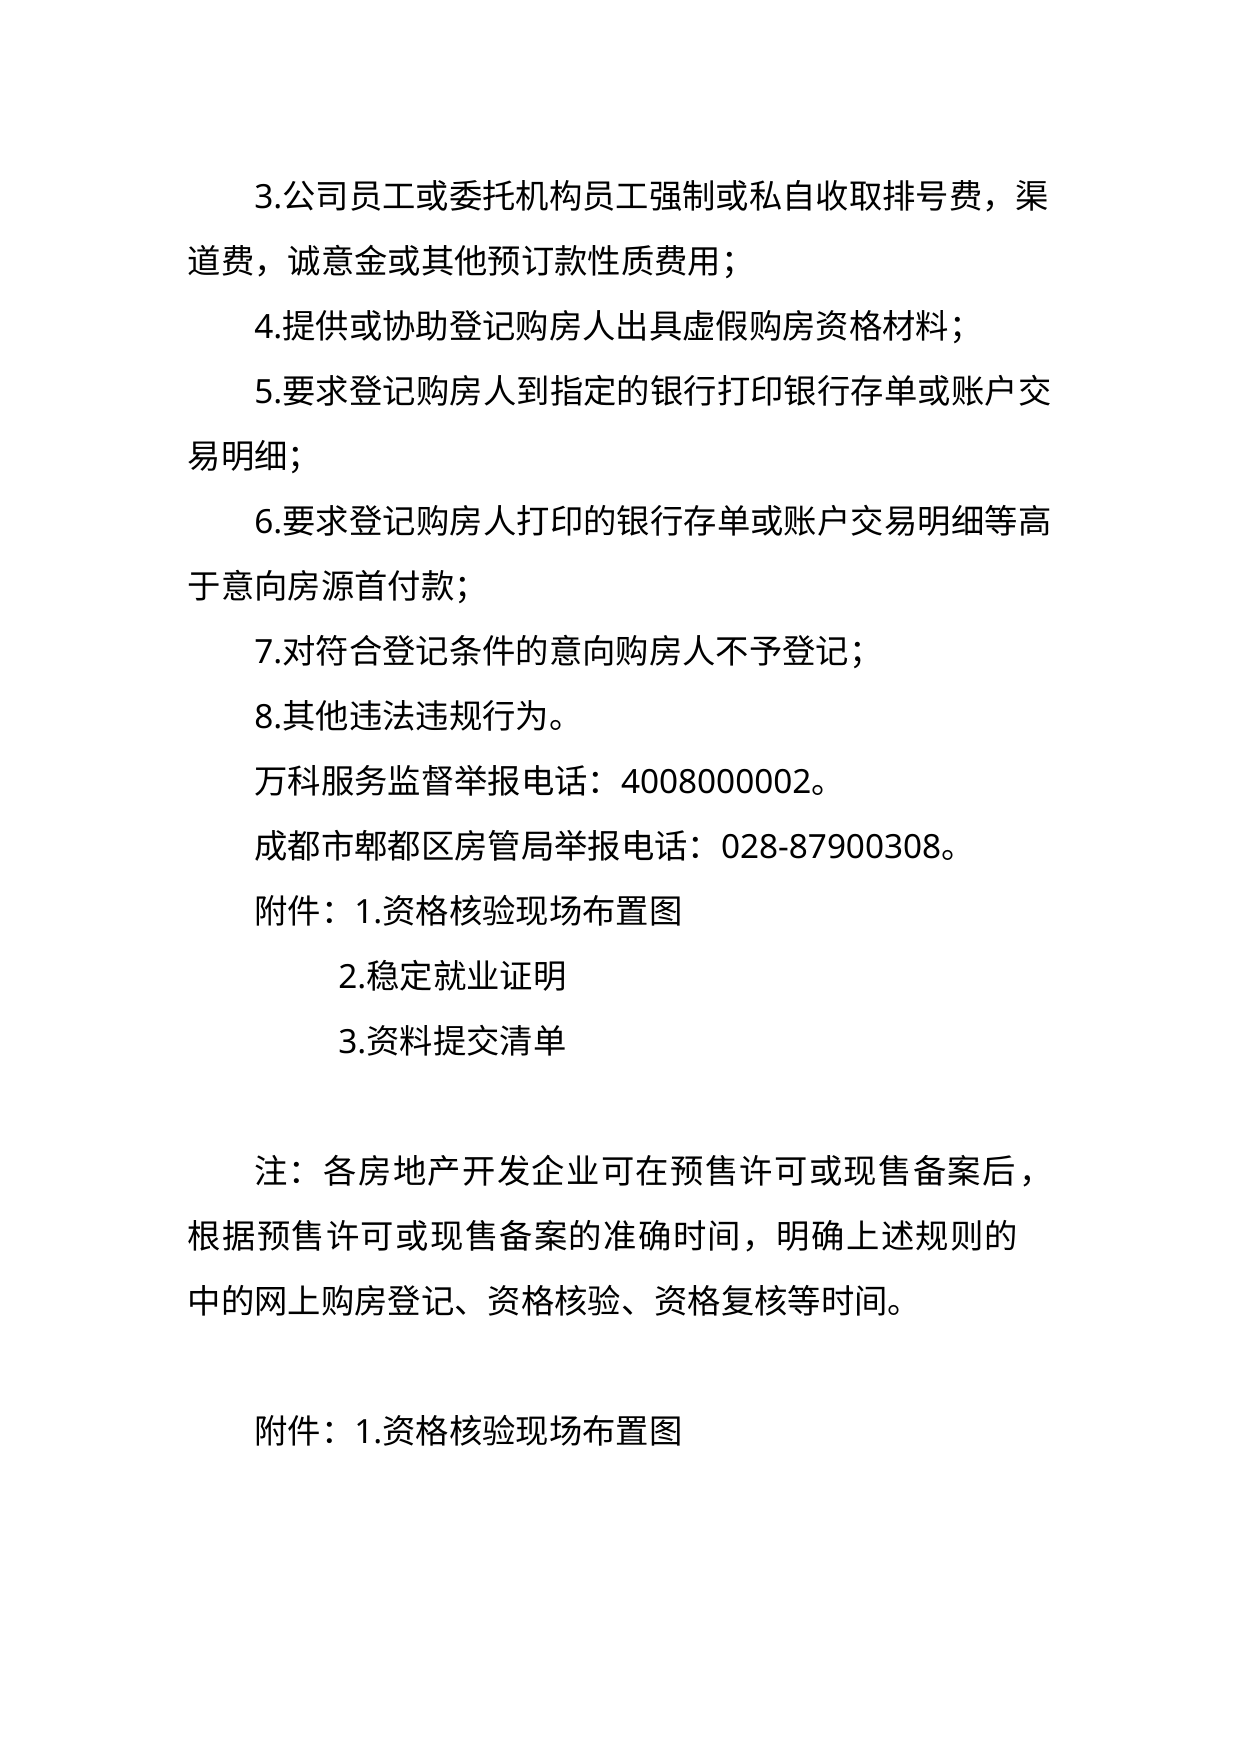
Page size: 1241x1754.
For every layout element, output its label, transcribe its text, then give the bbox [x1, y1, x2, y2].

text 6.要求登记购房人打印的银行存单或账户交易明细等高于意向房源首付款； [187, 487, 1053, 617]
text 3.公司员工或委托机构员工强制或私自收取排号费，渠道费，诚意金或其他预订款性质费用； [187, 162, 1053, 292]
text 万科服务监督举报电话：4008000002。 [187, 747, 1053, 812]
text 7.对符合登记条件的意向购房人不予登记； [187, 617, 1053, 682]
text 附件：1.资格核验现场布置图 [187, 877, 1053, 942]
text 2.稳定就业证明 [187, 942, 1053, 1007]
text 注：各房地产开发企业可在预售许可或现售备案后，根据预售许可或现售备案的准确时间，明确上述规则的中的网上购房登记、资格核验、资格复核等时间。 [187, 1137, 1019, 1332]
text 3.资料提交清单 [187, 1007, 1053, 1072]
text 8.其他违法违规行为。 [187, 682, 1053, 747]
text 4.提供或协助登记购房人出具虚假购房资格材料； [187, 292, 1053, 357]
text 附件：1.资格核验现场布置图 [187, 1397, 1053, 1462]
text 成都市郫都区房管局举报电话：028-87900308。 [187, 812, 1053, 877]
text 5.要求登记购房人到指定的银行打印银行存单或账户交易明细； [187, 357, 1053, 487]
